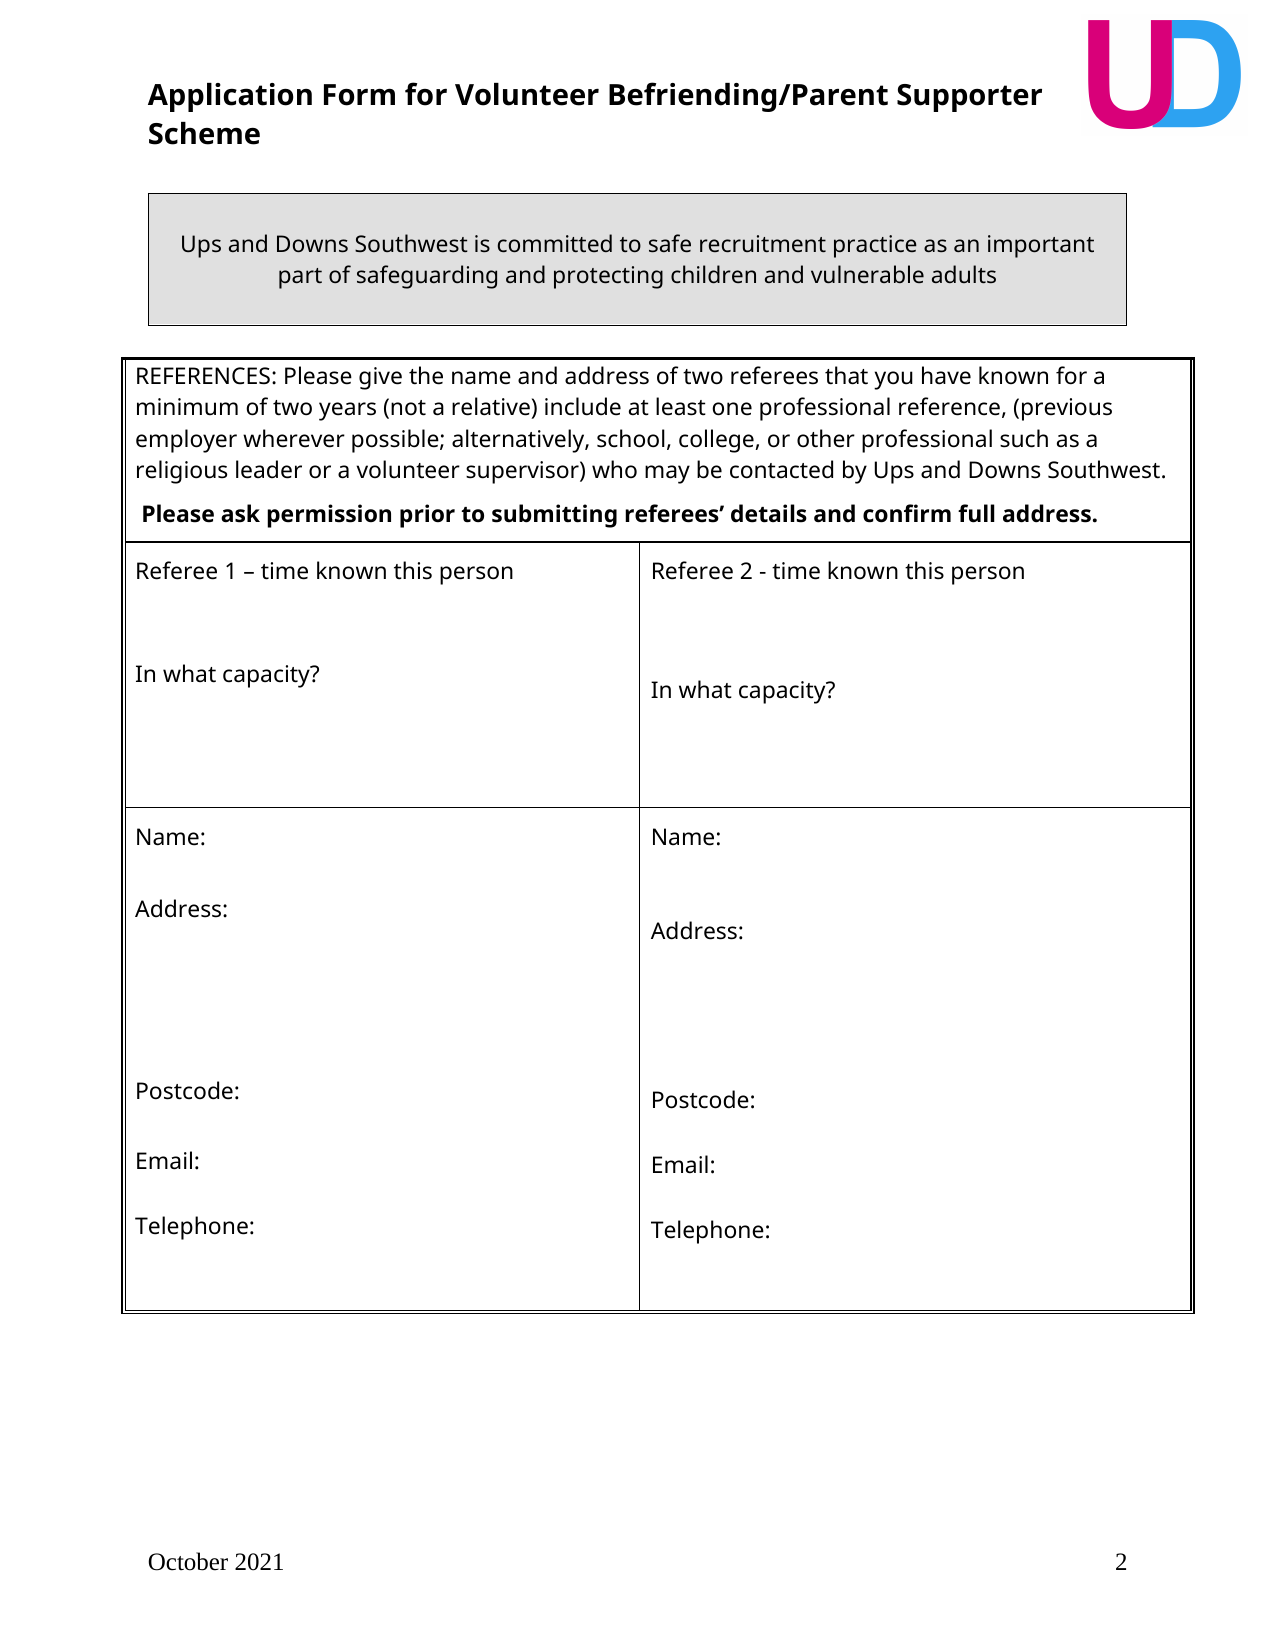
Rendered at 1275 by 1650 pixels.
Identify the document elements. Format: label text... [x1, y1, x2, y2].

table_cell Referee 1 – time known this person In what capacity? [126, 543, 639, 807]
table_cell Name: Address: Postcode: Email: Telephone: [640, 808, 1190, 1309]
table_cell Name: Address: Postcode: Email: Telephone: [126, 808, 639, 1309]
table_header REFERENCES: Please give the name and address of two referees that you have known for a minimum of two years (not a relative) include at least one professional reference, (previous employer wherever possible; alternatively, school, college, or other professional such as a religious leader or a volunteer supervisor) who may be contacted by Ups and Downs Southwest. Please ask permission prior to submitting referees’ details and confirm full address. [126, 360, 1190, 541]
picture [1081, 14, 1248, 136]
table_cell Referee 2 - time known this person In what capacity? [640, 543, 1190, 807]
